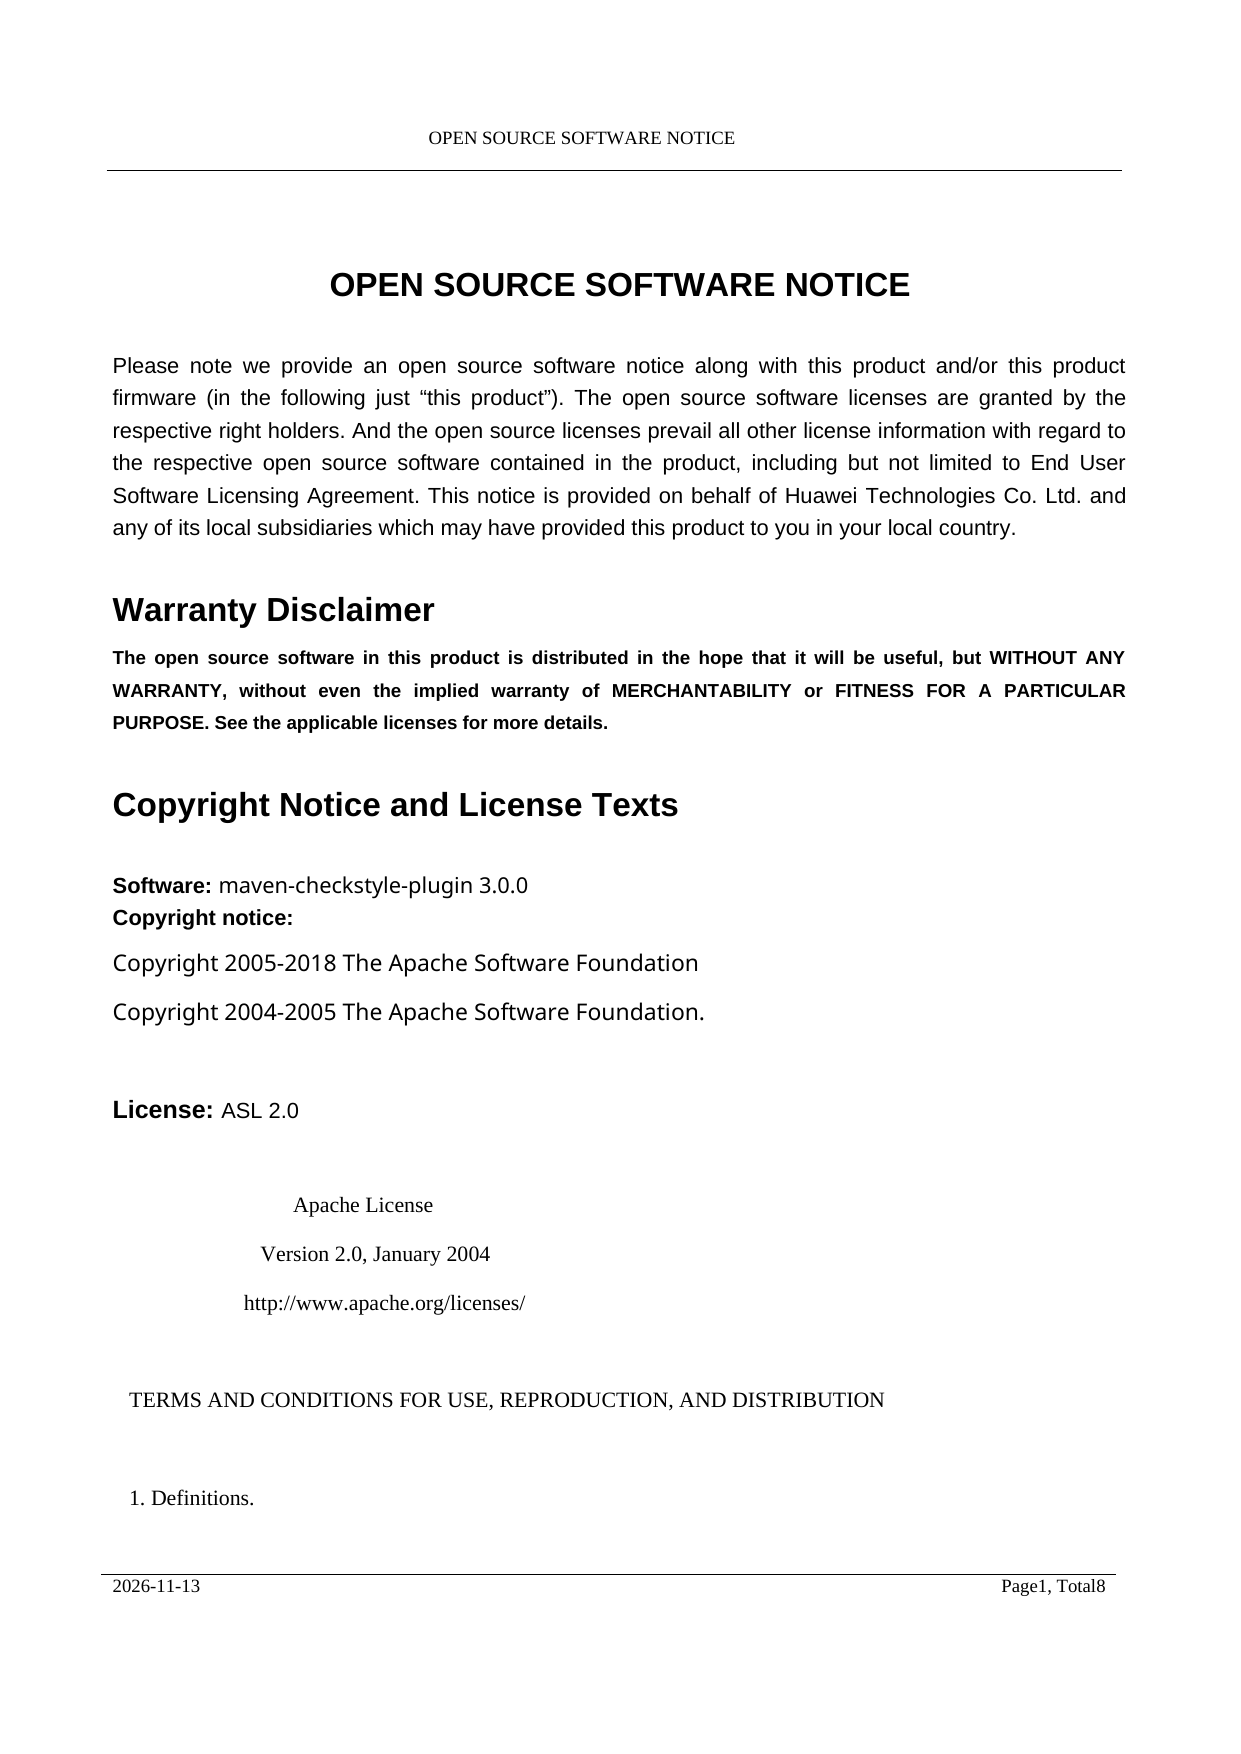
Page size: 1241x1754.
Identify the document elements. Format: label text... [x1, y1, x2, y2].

text Copyright Notice and License Texts [112, 771, 1128, 836]
text Copyright 2005-2018 The Apache Software Foundation Copyright 2004-2005 The Apache Software Foundation. [112, 947, 1128, 1077]
text License: ASL 2.0 [112, 1093, 1128, 1125]
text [112, 1140, 1128, 1513]
text Copyright notice: [112, 901, 1128, 934]
text Please note we provide an open source software notice along with this product and/or this product firmware (in the following just “this product”). The open source software licenses are granted by the respective right holders. And the open source licenses prevail all other license information with regard to the respective open source software contained in the product, including but not limited to End User Software Licensing Agreement. This notice is provided on behalf of Huawei Technologies Co. Ltd. and any of its local subsidiaries which may have provided this product to you in your local country. [112, 349, 1128, 544]
text The open source software in this product is distributed in the hope that it will be useful, but WITHOUT ANY WARRANTY, without even the implied warranty of MERCHANTABILITY or FITNESS FOR A PARTICULAR PURPOSE. See the applicable licenses for more details. [112, 641, 1128, 739]
text Software: maven-checkstyle-plugin 3.0.0 [112, 869, 1128, 901]
text Warranty Disclaimer [112, 576, 1128, 641]
text OPEN SOURCE SOFTWARE NOTICE [112, 251, 1128, 316]
